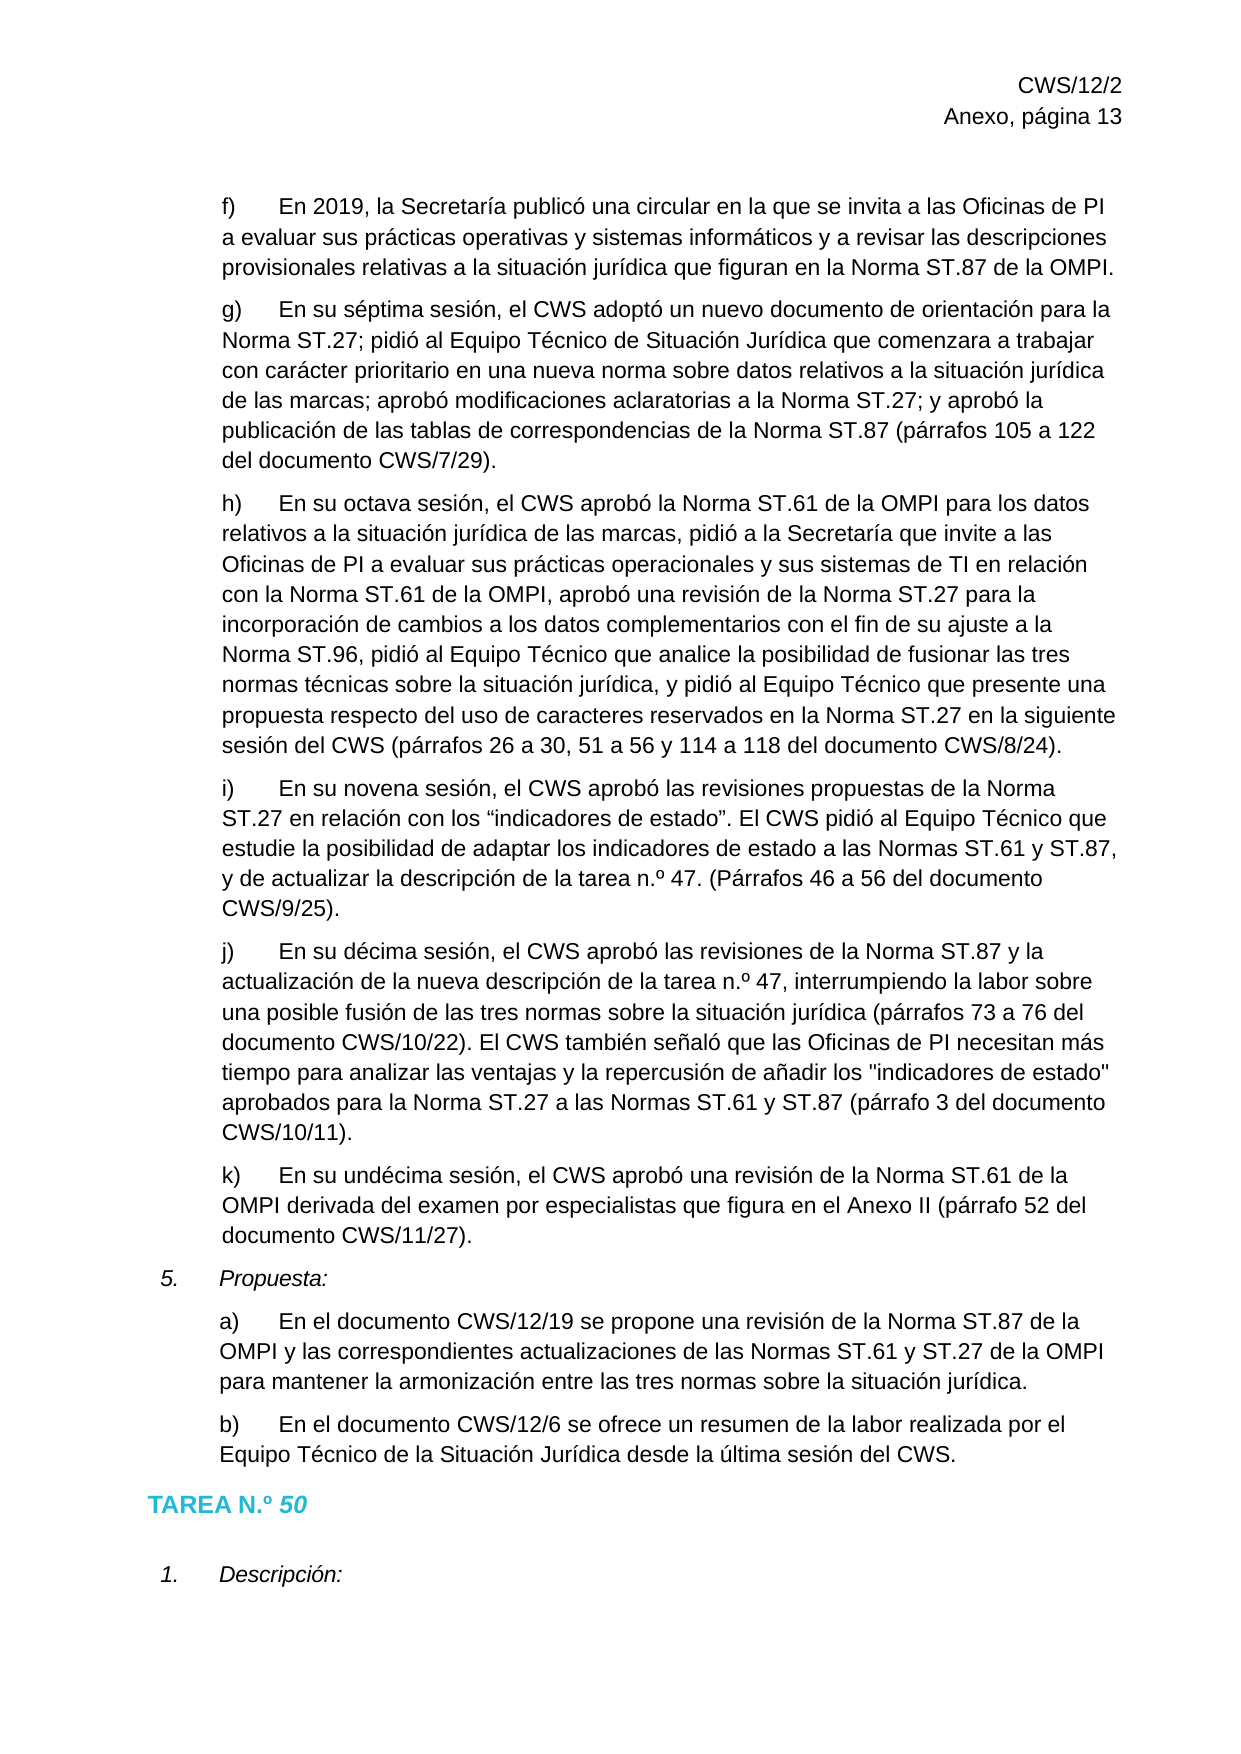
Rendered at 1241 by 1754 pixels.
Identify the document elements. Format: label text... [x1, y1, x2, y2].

list En su décima sesión, el CWS aprobó las revisiones de la Norma ST.87 y la actualización de la nueva descripción de la tarea n.º 47, interrumpiendo la labor sobre una posible fusión de las tres normas sobre la situación jurídica (párrafos 73 a 76 del documento CWS/10/22). El CWS también señaló que las Oficinas de PI necesitan más tiempo para analizar las ventajas y la repercusión de añadir los "indicadores de estado" aprobados para la Norma ST.27 a las Normas ST.61 y ST.87 (párrafo 3 del documento CWS/10/11). [222, 938, 1122, 1146]
list En el documento CWS/12/19 se propone una revisión de la Norma ST.87 de la OMPI y las correspondientes actualizaciones de las Normas ST.61 y ST.27 de la OMPI para mantener la armonización entre las tres normas sobre la situación jurídica. [219, 1308, 1122, 1395]
list En el documento CWS/12/6 se ofrece un resumen de la labor realizada por el Equipo Técnico de la Situación Jurídica desde la última sesión del CWS. [219, 1411, 1122, 1468]
list En su séptima sesión, el CWS adoptó un nuevo documento de orientación para la Norma ST.27; pidió al Equipo Técnico de Situación Jurídica que comenzara a trabajar con carácter prioritario en una nueva norma sobre datos relativos a la situación jurídica de las marcas; aprobó modificaciones aclaratorias a la Norma ST.27; y aprobó la publicación de las tablas de correspondencias de la Norma ST.87 (párrafos 105 a 122 del documento CWS/7/29). [222, 296, 1122, 474]
list En 2019, la Secretaría publicó una circular en la que se invita a las Oficinas de PI a evaluar sus prácticas operativas y sistemas informáticos y a revisar las descripciones provisionales relativas a la situación jurídica que figuran en la Norma ST.87 de la OMPI. [222, 193, 1122, 280]
list En su undécima sesión, el CWS aprobó una revisión de la Norma ST.61 de la OMPI derivada del examen por especialistas que figura en el Anexo II (párrafo 52 del documento CWS/11/27). [222, 1162, 1122, 1249]
list Propuesta: [160, 1265, 1122, 1292]
list En su octava sesión, el CWS aprobó la Norma ST.61 de la OMPI para los datos relativos a la situación jurídica de las marcas, pidió a la Secretaría que invite a las Oficinas de PI a evaluar sus prácticas operacionales y sus sistemas de TI en relación con la Norma ST.61 de la OMPI, aprobó una revisión de la Norma ST.27 para la incorporación de cambios a los datos complementarios con el fin de su ajuste a la Norma ST.96, pidió al Equipo Técnico que analice la posibilidad de fusionar las tres normas técnicas sobre la situación jurídica, y pidió al Equipo Técnico que presente una propuesta respecto del uso de caracteres reservados en la Norma ST.27 en la siguiente sesión del CWS (párrafos 26 a 30, 51 a 56 y 114 a 118 del documento CWS/8/24). [222, 490, 1122, 758]
list Descripción: [160, 1561, 1122, 1587]
subtitle TAREA N.º 50 [148, 1490, 1122, 1519]
list En su novena sesión, el CWS aprobó las revisiones propuestas de la Norma ST.27 en relación con los “indicadores de estado”. El CWS pidió al Equipo Técnico que estudie la posibilidad de adaptar los indicadores de estado a las Normas ST.61 y ST.87, y de actualizar la descripción de la tarea n.º 47. (Párrafos 46 a 56 del documento CWS/9/25). [222, 774, 1122, 922]
